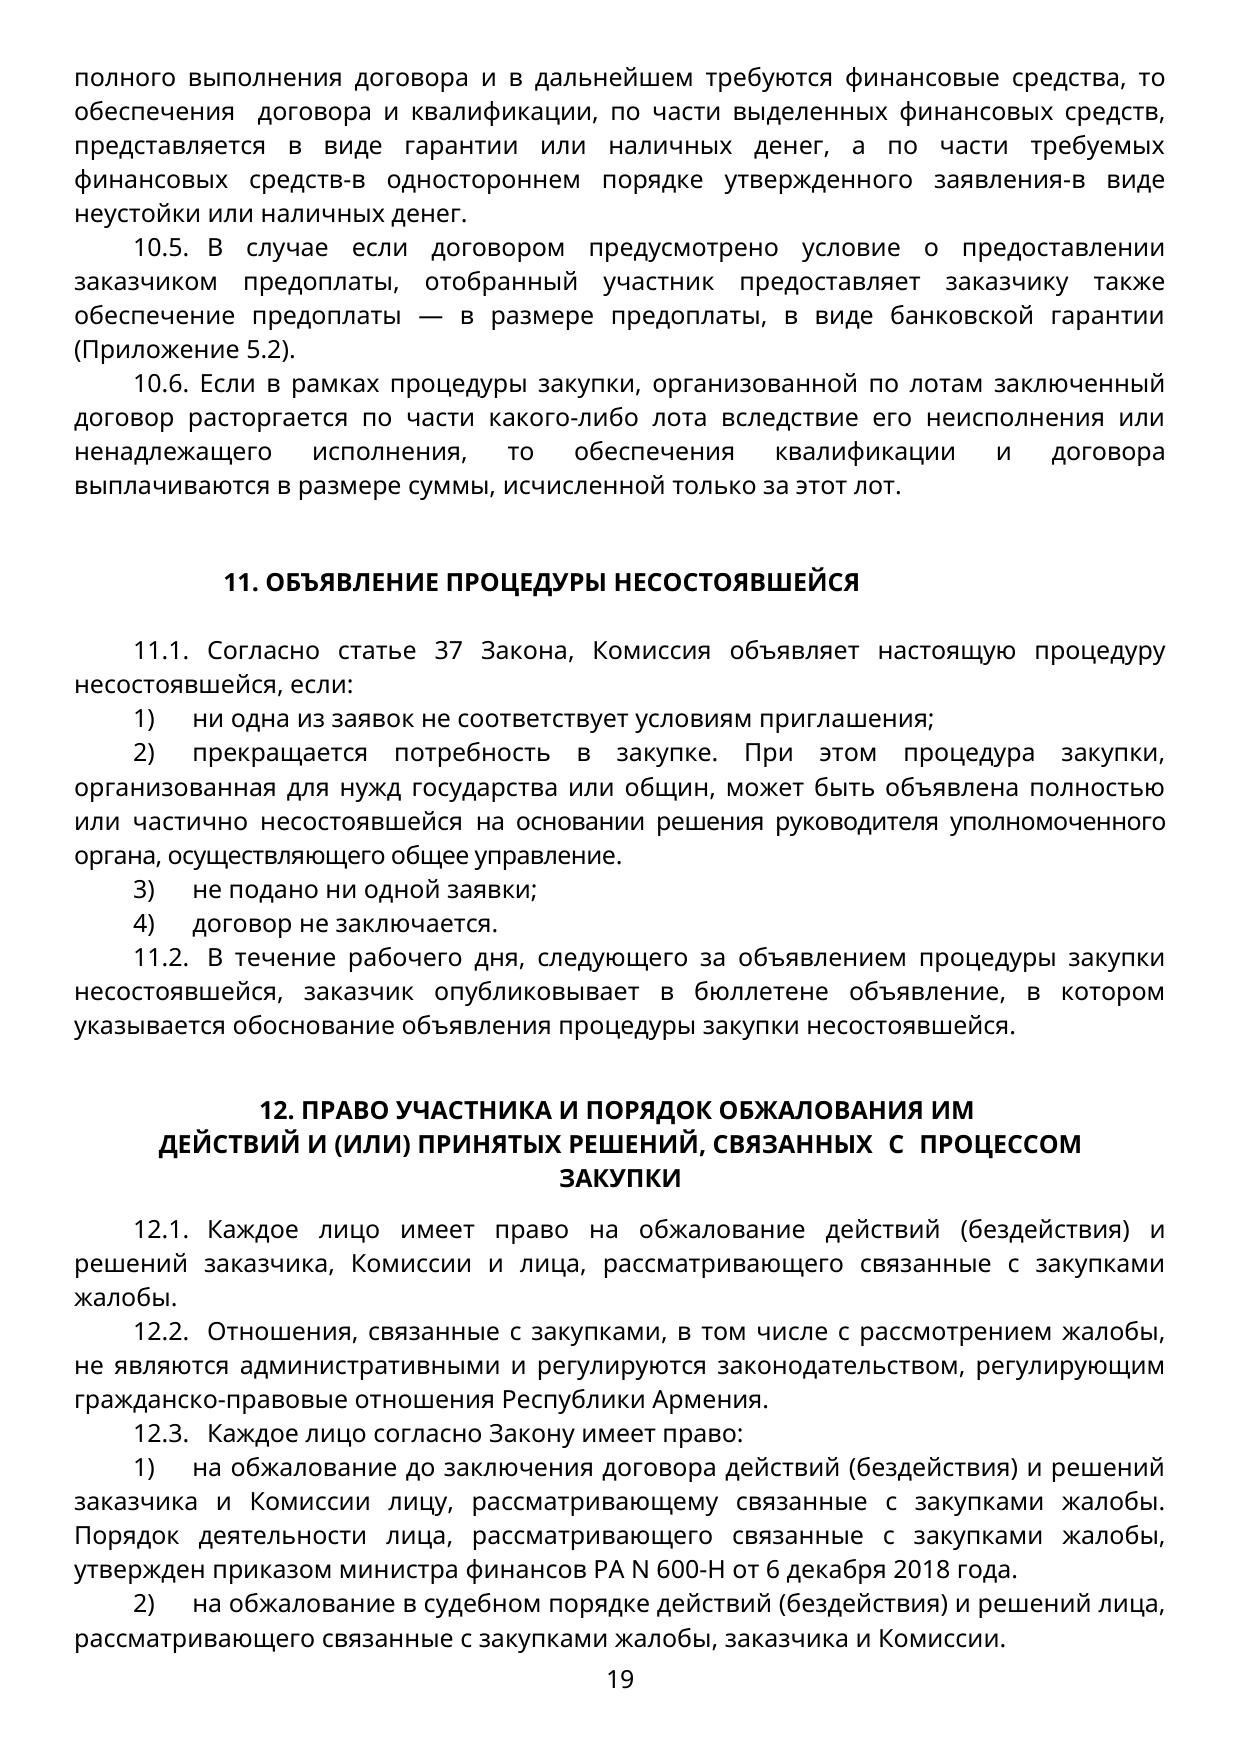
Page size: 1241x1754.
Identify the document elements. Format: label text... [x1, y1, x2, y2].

text 11.1. Согласно статье 37 Закона, Комиссия объявляет настоящую процедуру несостоявшейся, если: [74, 633, 1166, 701]
text 12.3. Каждое лицо согласно Закону имеет право: [74, 1416, 1166, 1450]
text 2) прекращается потребность в закупке. При этом процедура закупки, организованная для нужд государства или общин, может быть объявлена полностью или частично несостоявшейся на основании решения руководителя уполномоченного органа, осуществляющего общее управление. [74, 735, 1166, 871]
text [74, 59, 1166, 229]
text 3) не подано ни одной заявки; [74, 871, 1166, 905]
text 10.6. Если в рамках процедуры закупки, организованной по лотам заключенный договор расторгается по части какого-либо лота вследствие его неисполнения или ненадлежащего исполнения, то обеспечения квалификации и договора выплачиваются в размере суммы, исчисленной только за этот лот. [74, 366, 1166, 502]
text 4) договор не заключается. [74, 905, 1166, 939]
text 12.1. Каждое лицо имеет право на обжалование действий (бездействия) и решений заказчика, Комиссии и лица, рассматривающего связанные с закупками жалобы. [74, 1211, 1166, 1314]
text 12.2. Отношения, связанные с закупками, в том числе с рассмотрением жалобы, не являются административными и регулируются законодательством, регулирующим гражданско-правовые отношения Республики Армения. [74, 1314, 1166, 1416]
text 10.5. В случае если договором предусмотрено условие о предоставлении заказчиком предоплаты, отобранный участник предоставляет заказчику также обеспечение предоплаты — в размере предоплаты, в виде банковской гарантии (Приложение 5.2). [74, 229, 1166, 366]
text 11.2. В течение рабочего дня, следующего за объявлением процедуры закупки несостоявшейся, заказчик опубликовывает в бюллетене объявление, в котором указывается обоснование объявления процедуры закупки несостоявшейся. [74, 939, 1166, 1042]
text 11. ОБЪЯВЛЕНИЕ ПРОЦЕДУРЫ НЕСОСТОЯВШЕЙСЯ [74, 565, 1166, 599]
text 12. ПРАВО УЧАСТНИКА И ПОРЯДОК ОБЖАЛОВАНИЯ ИМ ДЕЙСТВИЙ И (ИЛИ) ПРИНЯТЫХ РЕШЕНИЙ, СВЯЗАННЫХ С ПРОЦЕССОМ ЗАКУПКИ [133, 1092, 1108, 1195]
text 1) на обжалование до заключения договора действий (бездействия) и решений заказчика и Комиссии лицу, рассматривающему связанные с закупками жалобы. Порядок деятельности лица, рассматривающего связанные с закупками жалобы, утвержден приказом министра финансов РА N 600-Н от 6 декабря 2018 года. [74, 1450, 1166, 1586]
text 1) ни одна из заявок не соответствует условиям приглашения; [74, 701, 1166, 735]
text 2) на обжалование в судебном порядке действий (бездействия) и решений лица, рассматривающего связанные с закупками жалобы, заказчика и Комиссии. [74, 1586, 1166, 1654]
